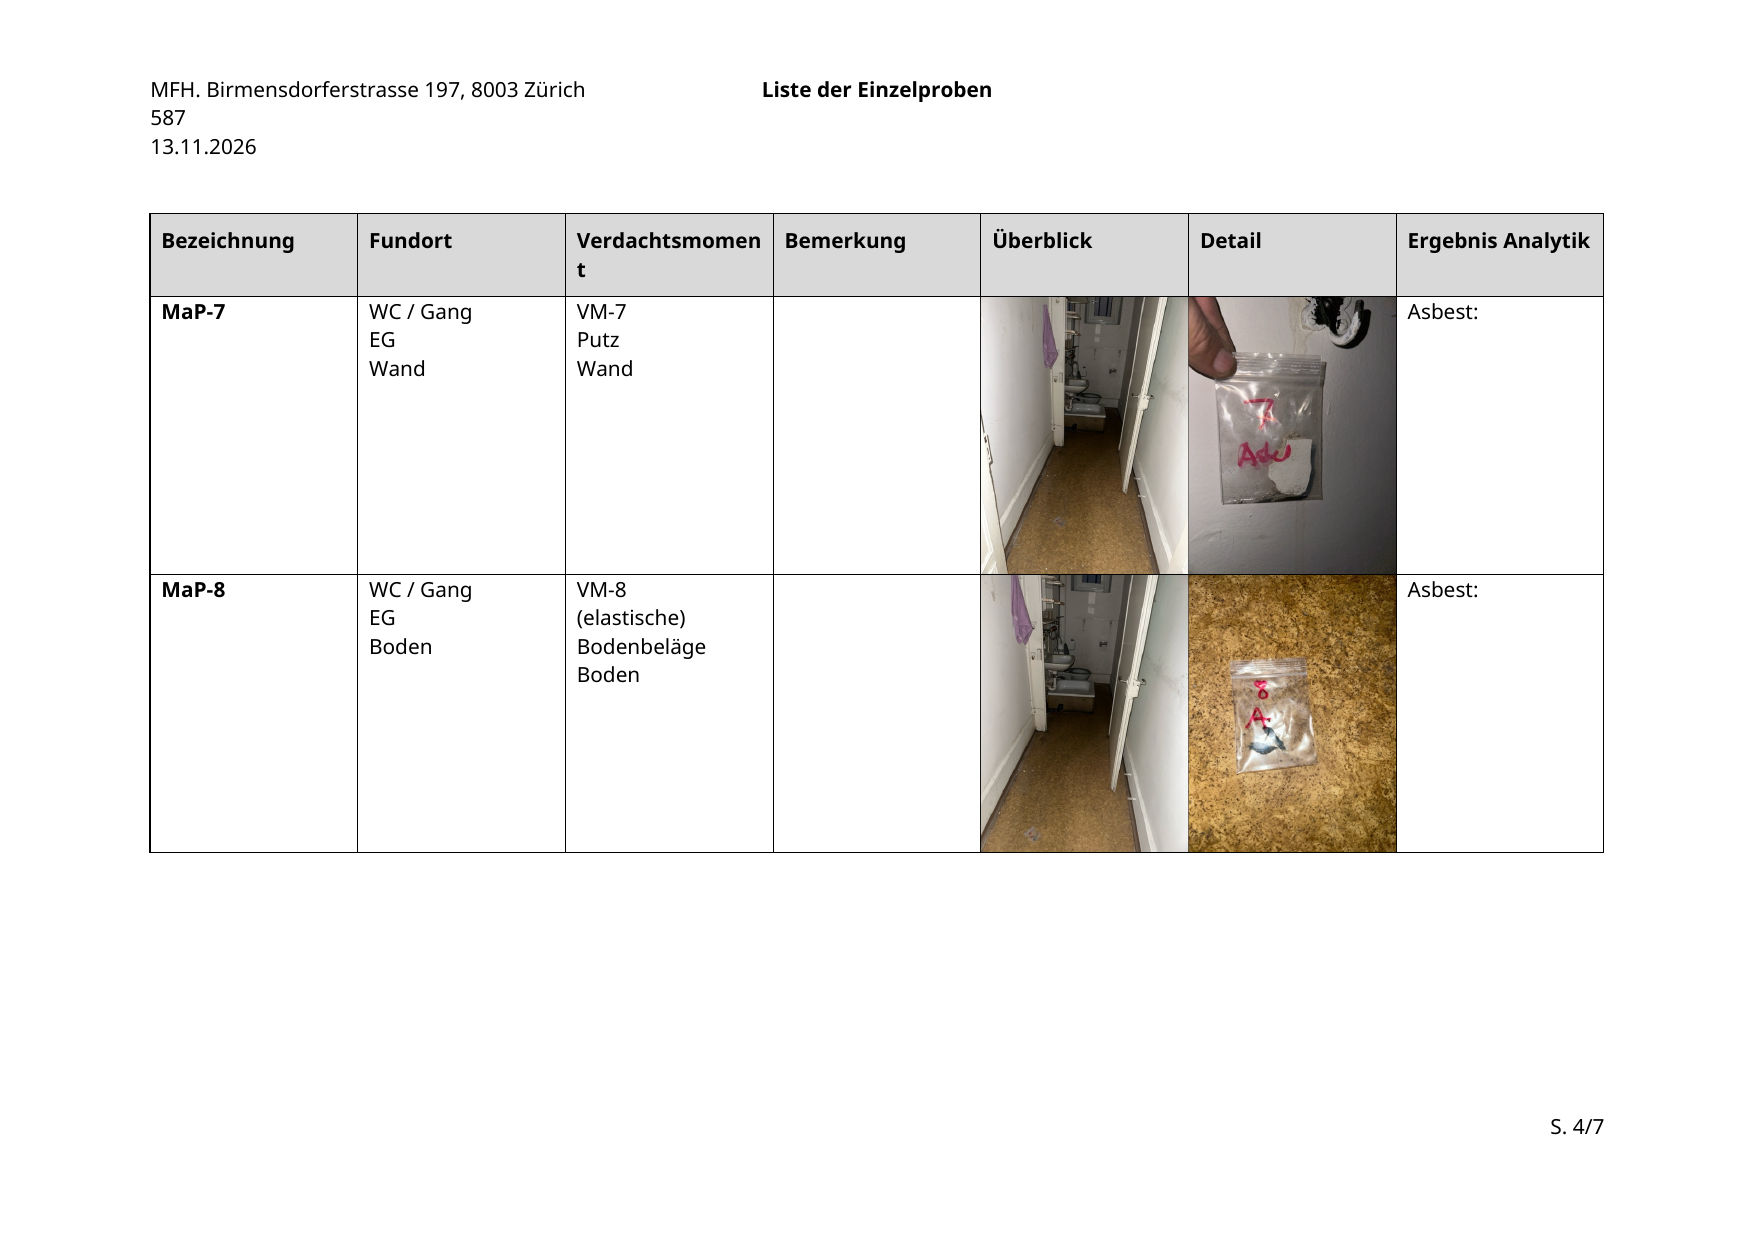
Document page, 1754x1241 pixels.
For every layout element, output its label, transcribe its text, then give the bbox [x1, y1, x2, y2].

table_cell VM-7 Putz Wand [566, 297, 773, 574]
table_header Ergebnis Analytik [1397, 214, 1603, 296]
picture [980, 297, 1397, 574]
table_cell MaP-7 [151, 297, 357, 574]
table_header Verdachtsmoment [566, 214, 773, 296]
table_cell [774, 575, 980, 852]
table_cell WC / Gang EG Wand [358, 297, 565, 574]
table_header Fundort [358, 214, 565, 296]
picture [980, 575, 1397, 852]
table_header Bemerkung [774, 214, 980, 296]
table_cell Asbest: [1397, 297, 1603, 574]
table_cell [774, 297, 980, 574]
table_cell WC / Gang EG Boden [358, 575, 565, 852]
table_header Überblick [981, 214, 1188, 296]
table_header Detail [1189, 214, 1396, 296]
table_cell VM-8 (elastische) Bodenbeläge Boden [566, 575, 773, 852]
table_cell MaP-8 [151, 575, 357, 852]
table_header Bezeichnung [151, 214, 357, 296]
table_cell Asbest: [1397, 575, 1603, 852]
